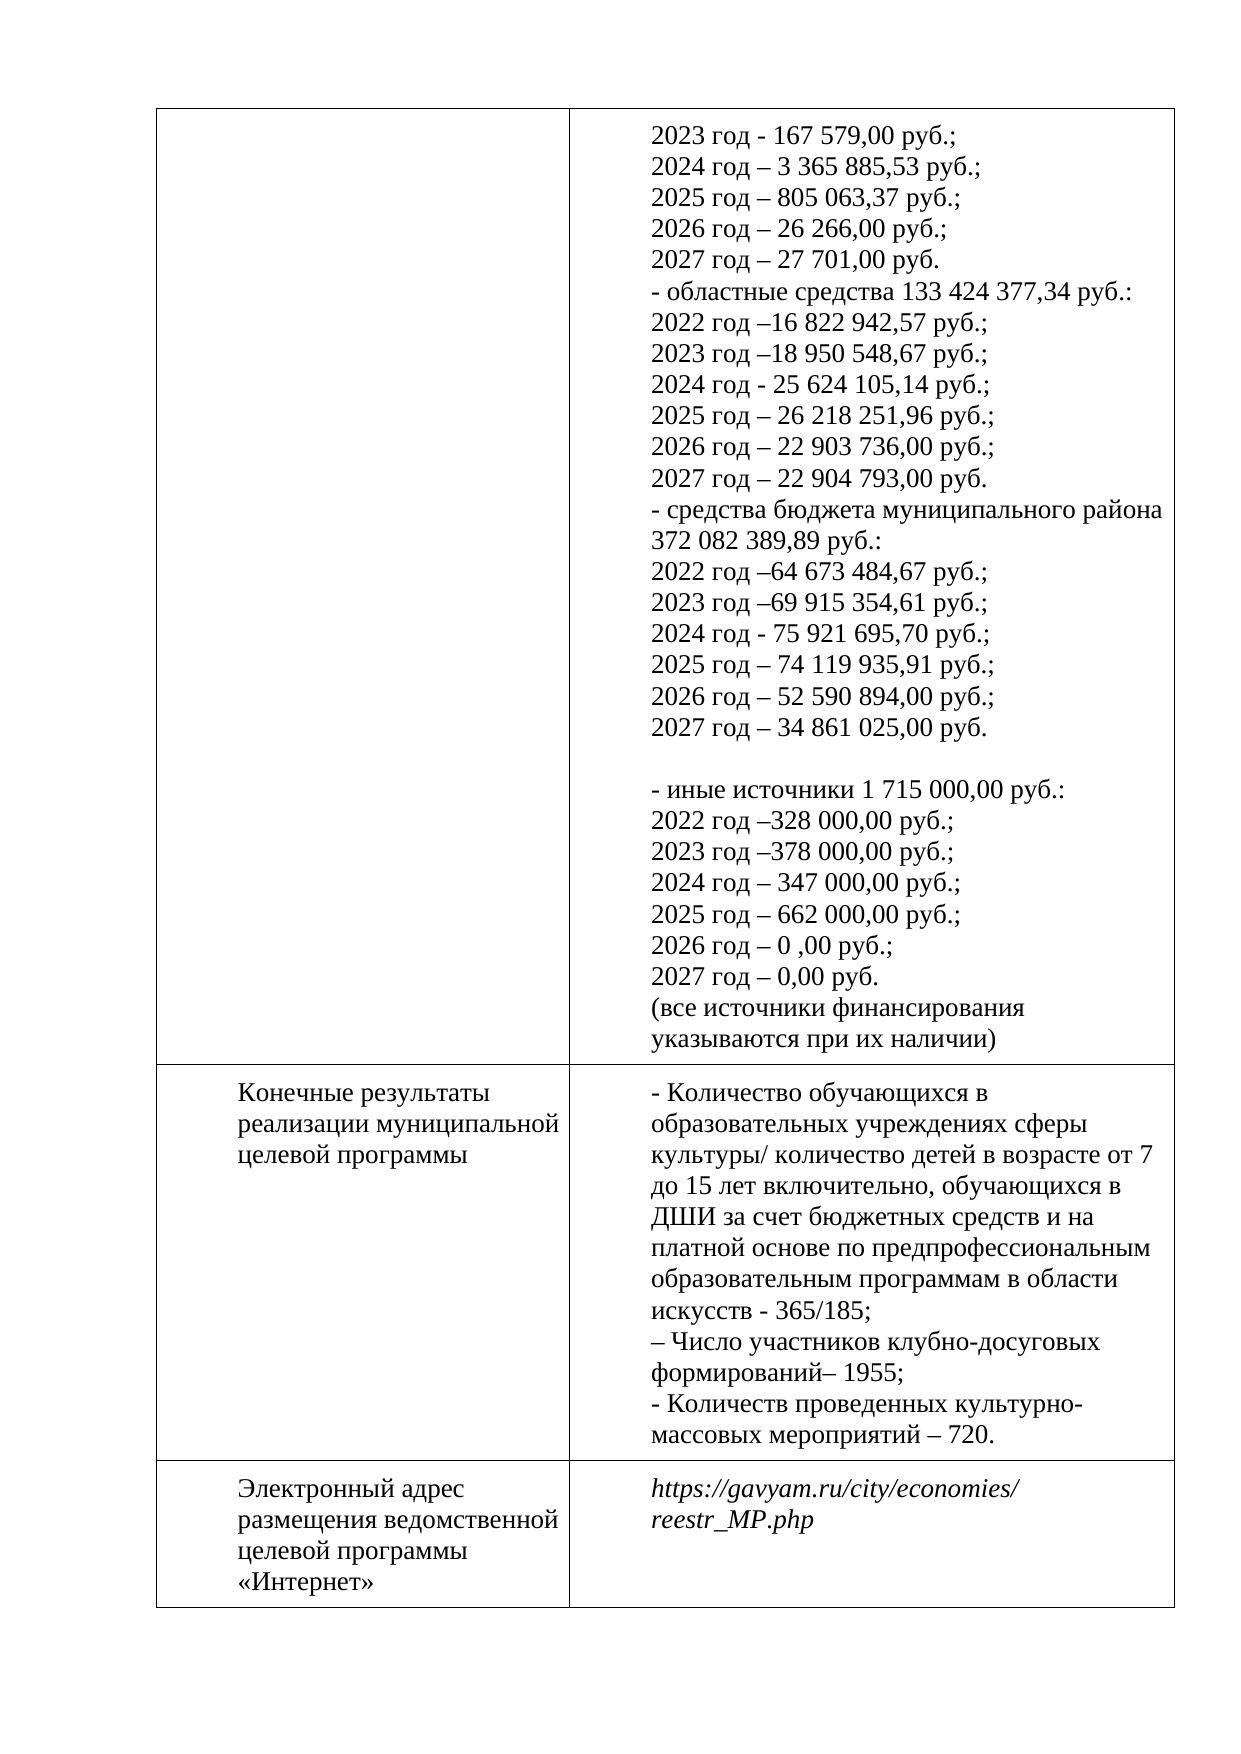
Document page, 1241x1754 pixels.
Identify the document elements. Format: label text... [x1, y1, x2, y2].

table_cell https://gavyam.ru/city/economies/reestr_MP.php [570, 1461, 1174, 1607]
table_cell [570, 109, 1174, 1064]
table_cell Конечные результаты реализации муниципальной целевой программы [157, 1065, 569, 1460]
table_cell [157, 109, 569, 1064]
table_cell Электронный адрес размещения ведомственной целевой программы «Интернет» [157, 1461, 569, 1607]
table_cell - Количество обучающихся в образовательных учреждениях сферы культуры/ количество детей в возрасте от 7 до 15 лет включительно, обучающихся в ДШИ за счет бюджетных средств и на платной основе по предпрофессиональным образовательным программам в области искусств - 365/185; – Число участников клубно-досуговых формирований– 1955; - Количеств проведенных культурно-массовых мероприятий – 720. [570, 1065, 1174, 1460]
